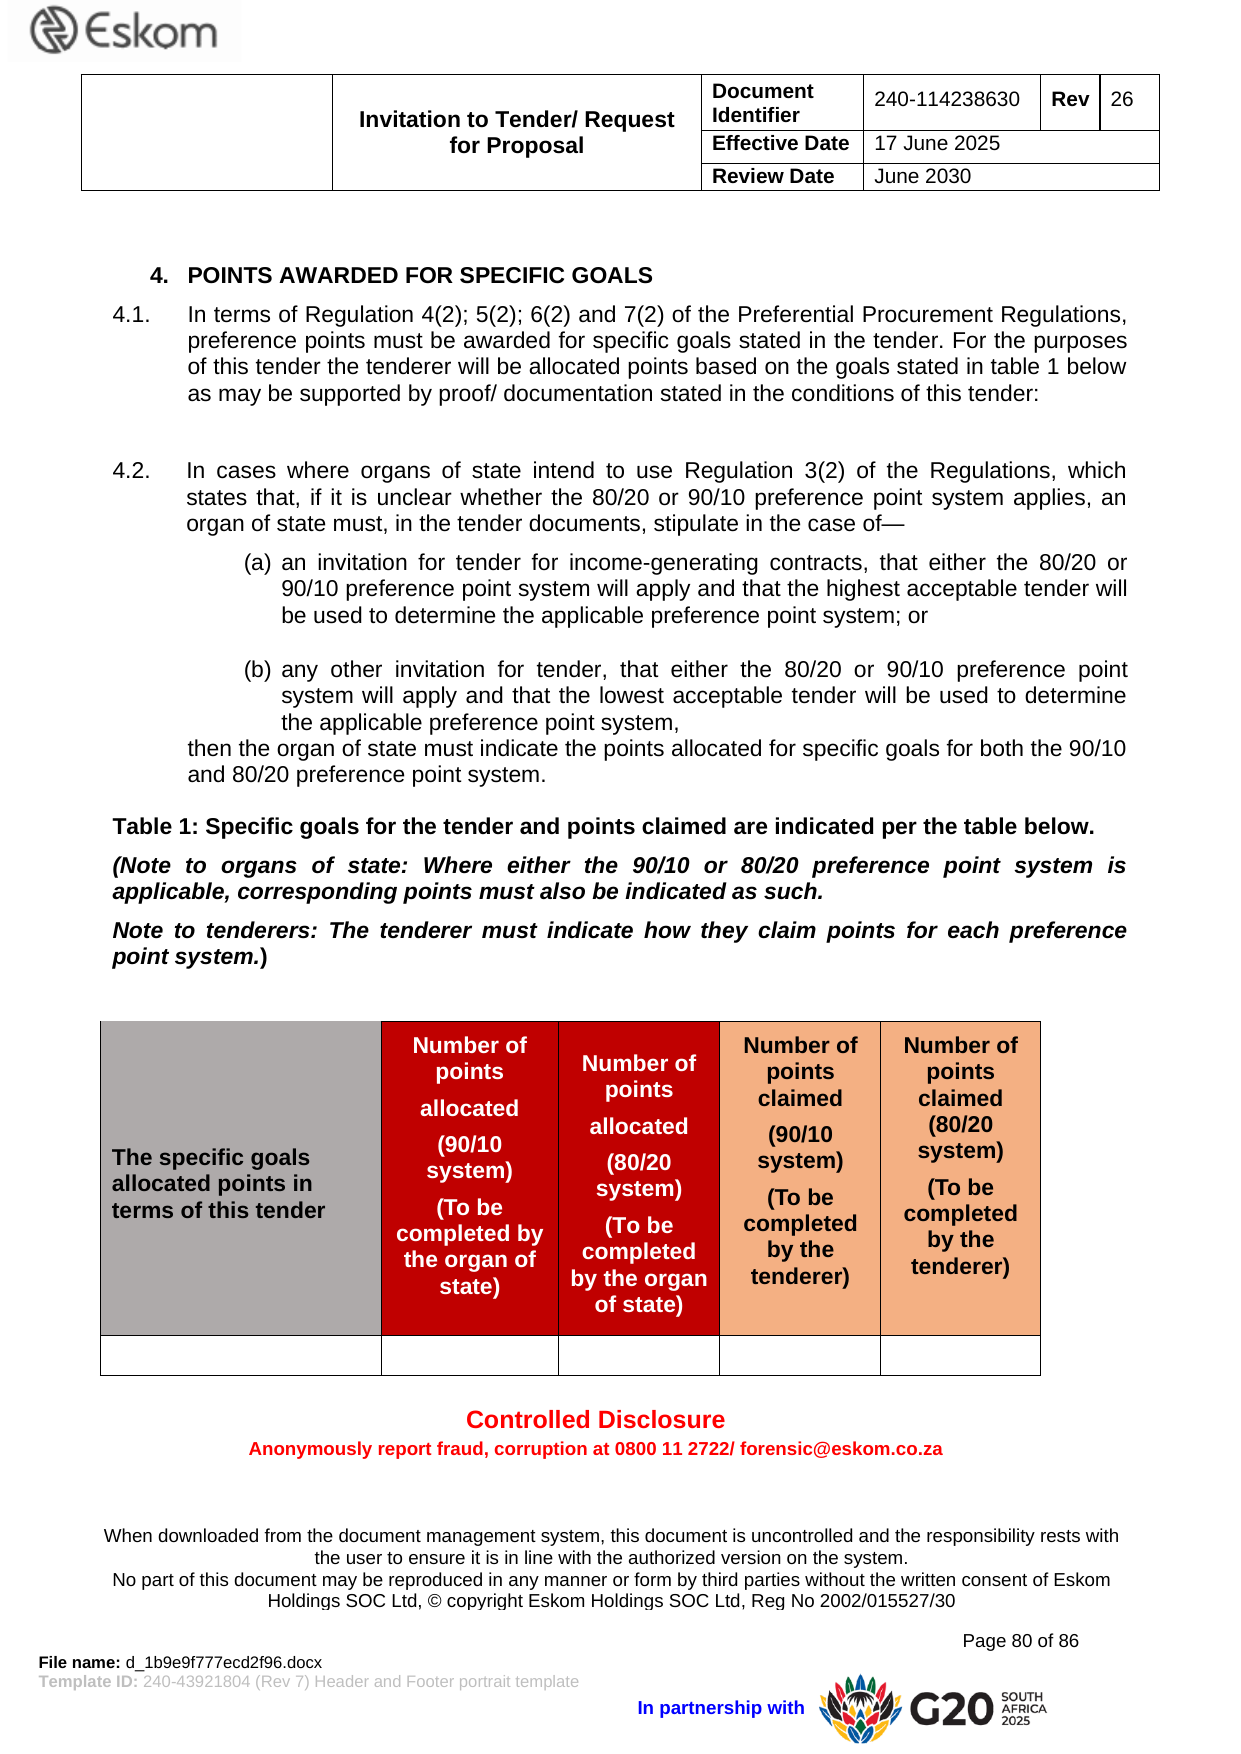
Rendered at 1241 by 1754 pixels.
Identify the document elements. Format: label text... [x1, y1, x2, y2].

table_header Number of points allocated (80/20 system) (To be completed by the organ of state) [559, 1022, 719, 1335]
table_header The specific goals allocated points in terms of this tender [101, 1021, 381, 1335]
table_cell [101, 1336, 381, 1375]
table_cell [720, 1336, 880, 1375]
text (Note to organs of state: Where either the 90/10 or 80/20 preference point system is applicable, corresponding points must also be indicated as such. [112, 852, 1128, 904]
list any other invitation for tender, that either the 80/20 or 90/10 preference point system will apply and that the lowest acceptable tender will be used to determine the applicable preference point system, [243, 656, 1128, 735]
text then the organ of state must indicate the points allocated for specific goals for both the 90/10 and 80/20 preference point system. [187, 735, 1128, 788]
list In cases where organs of state intend to use Regulation 3(2) of the Regulations, which states that, if it is unclear whether the 80/20 or 90/10 preference point system applies, an organ of state must, in the tender documents, stipulate in the case of— [112, 457, 1128, 536]
table_cell [382, 1336, 558, 1375]
list POINTS AWARDED FOR SPECIFIC GOALS [150, 262, 1128, 288]
picture [818, 1673, 1051, 1744]
table_cell [559, 1336, 719, 1375]
table_header Number of points allocated (90/10 system) (To be completed by the organ of state) [382, 1022, 558, 1335]
list In terms of Regulation 4(2); 5(2); 6(2) and 7(2) of the Preferential Procurement Regulations, preference points must be awarded for specific goals stated in the tender. For the purposes of this tender the tenderer will be allocated points based on the goals stated in table 1 below as may be supported by proof/ documentation stated in the conditions of this tender: [112, 301, 1128, 406]
table_header Number of points claimed (80/20 system) (To be completed by the tenderer) [881, 1022, 1040, 1335]
table_cell [881, 1336, 1040, 1375]
list an invitation for tender for income-generating contracts, that either the 80/20 or 90/10 preference point system will apply and that the highest acceptable tender will be used to determine the applicable preference point system; or [243, 549, 1128, 628]
text Table 1: Specific goals for the tender and points claimed are indicated per the table below. [112, 813, 1128, 839]
table_header Number of points claimed (90/10 system) (To be completed by the tenderer) [720, 1022, 880, 1335]
text Note to tenderers: The tenderer must indicate how they claim points for each preference point system.) [112, 917, 1128, 969]
